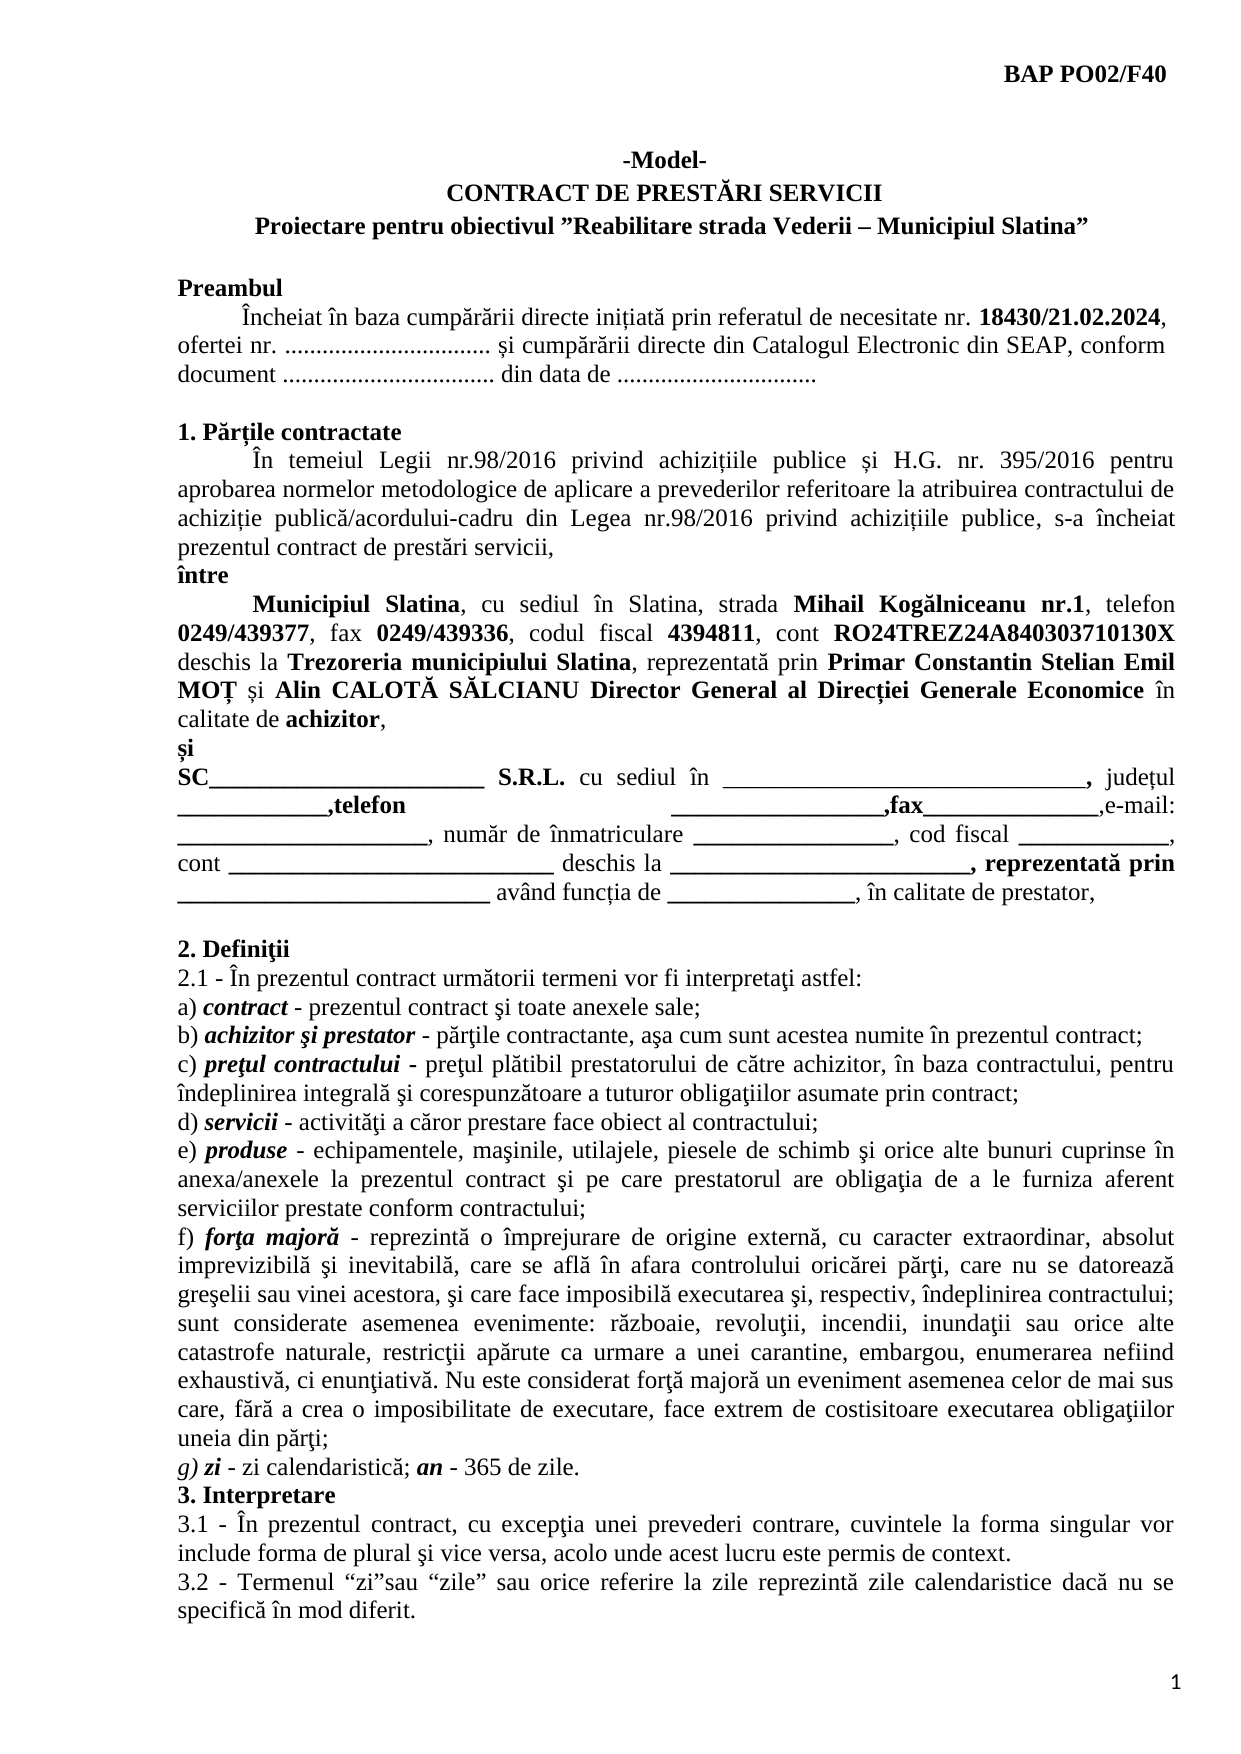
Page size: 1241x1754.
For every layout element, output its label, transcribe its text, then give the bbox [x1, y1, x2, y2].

text a) contract - prezentul contract şi toate anexele sale; [177, 992, 1175, 1021]
text 2. Definiţii [177, 934, 1175, 963]
text -Model- [177, 145, 1152, 174]
text 3.1 - În prezentul contract, cu excepţia unei prevederi contrare, cuvintele la forma singular vor include forma de plural şi vice versa, acolo unde acest lucru este permis de context. [177, 1509, 1175, 1567]
text d) servicii - activităţi a căror prestare face obiect al contractului; [177, 1107, 1175, 1136]
text Preambul [177, 273, 1167, 302]
text CONTRACT DE PRESTĂRI SERVICII [177, 178, 1152, 207]
text 1. Părțile contractate [177, 417, 1175, 446]
text g) zi - zi calendaristică; an - 365 de zile. [177, 1452, 1175, 1481]
text 3. Interpretare [177, 1481, 1175, 1509]
text și [177, 733, 1175, 762]
text Proiectare pentru obiectivul ”Reabilitare strada Vederii – Municipiul Slatina” [177, 211, 1167, 240]
text 3.2 - Termenul “zi”sau “zile” sau orice referire la zile reprezintă zile calendaristice dacă nu se specifică în mod diferit. [177, 1567, 1175, 1624]
text BAP PO02/F40 [177, 59, 1167, 88]
text c) preţul contractului - preţul plătibil prestatorului de către achizitor, în baza contractului, pentru îndeplinirea integrală şi corespunzătoare a tuturor obligaţiilor asumate prin contract; [177, 1049, 1175, 1107]
text e) produse - echipamentele, maşinile, utilajele, piesele de schimb şi orice alte bunuri cuprinse în anexa/anexele la prezentul contract şi pe care prestatorul are obligaţia de a le furniza aferent serviciilor prestate conform contractului; [177, 1136, 1175, 1222]
text SC______________________ S.R.L. cu sediul în _____________________________, județul ____________,telefon _________________,fax______________,e-mail: ____________________, număr de înmatriculare ________________, cod fiscal ____________, cont __________________________ deschis la ________________________, reprezentată prin _________________________ având funcția de _______________, în calitate de prestator, [177, 762, 1175, 906]
text Municipiul Slatina, cu sediul în Slatina, strada Mihail Kogălniceanu nr.1, telefon 0249/439377, fax 0249/439336, codul fiscal 4394811, cont RO24TREZ24A840303710130X deschis la Trezoreria municipiului Slatina, reprezentată prin Primar Constantin Stelian Emil MOȚ și Alin CALOTĂ SĂLCIANU Director General al Direcției Generale Economice în calitate de achizitor, [177, 589, 1175, 733]
text între [177, 561, 1175, 589]
text Încheiat în baza cumpărării directe inițiată prin referatul de necesitate nr. 18430/21.02.2024, ofertei nr. ................................. și cumpărării directe din Catalogul Electronic din SEAP, conform document .................................. din data de ................................ [177, 302, 1167, 388]
text f) forţa majoră - reprezintă o împrejurare de origine externă, cu caracter extraordinar, absolut imprevizibilă şi inevitabilă, care se află în afara controlului oricărei părţi, care nu se datorează greşelii sau vinei acestora, şi care face imposibilă executarea şi, respectiv, îndeplinirea contractului; sunt considerate asemenea evenimente: războaie, revoluţii, incendii, inundaţii sau orice alte catastrofe naturale, restricţii apărute ca urmare a unei carantine, embargou, enumerarea nefiind exhaustivă, ci enunţiativă. Nu este considerat forţă majoră un eveniment asemenea celor de mai sus care, fără a crea o imposibilitate de executare, face extrem de costisitoare executarea obligaţiilor uneia din părţi; [177, 1222, 1175, 1452]
text În temeiul Legii nr.98/2016 privind achizițiile publice și H.G. nr. 395/2016 pentru aprobarea normelor metodologice de aplicare a prevederilor referitoare la atribuirea contractului de achiziție publică/acordului-cadru din Legea nr.98/2016 privind achizițiile publice, s-a încheiat prezentul contract de prestări servicii, [177, 446, 1175, 561]
text 2.1 - În prezentul contract următorii termeni vor fi interpretaţi astfel: [177, 963, 1175, 992]
text b) achizitor şi prestator - părţile contractante, aşa cum sunt acestea numite în prezentul contract; [177, 1021, 1175, 1049]
